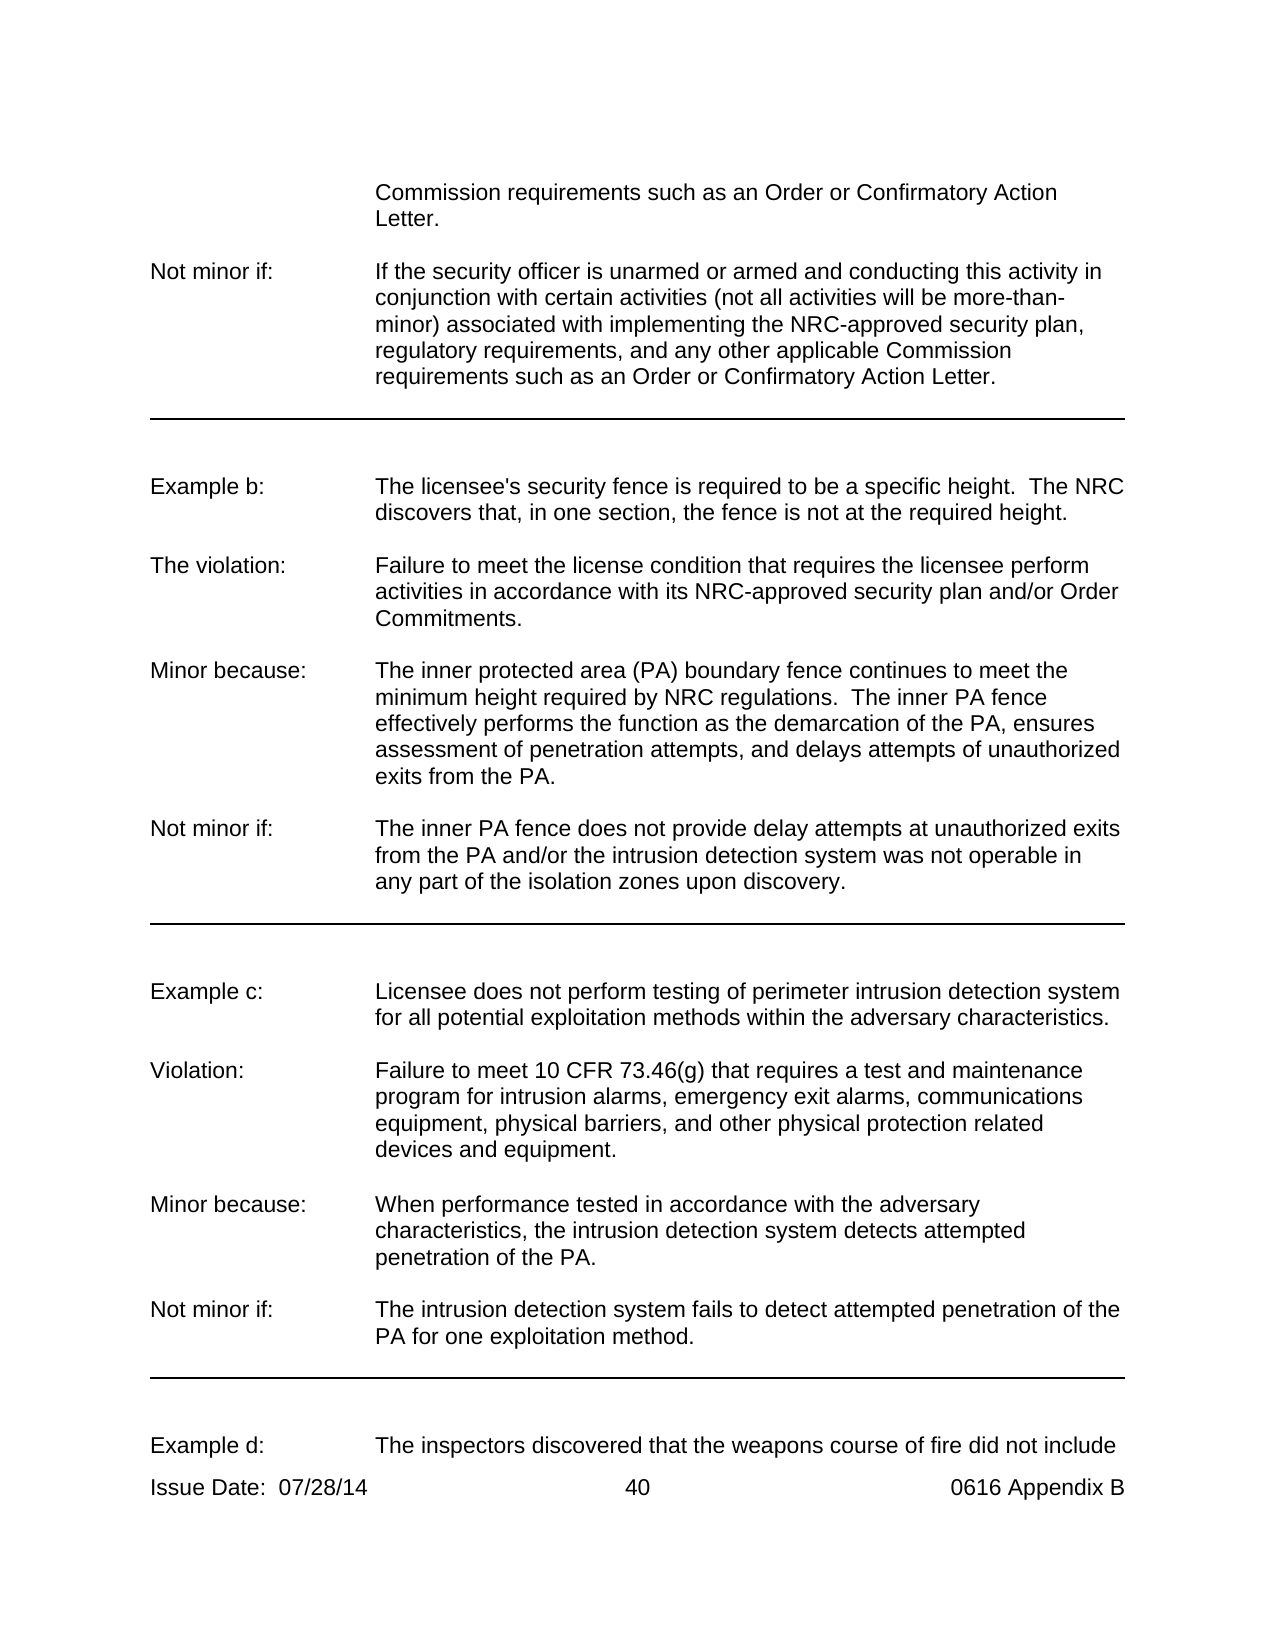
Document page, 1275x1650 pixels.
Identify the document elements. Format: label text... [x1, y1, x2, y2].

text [150, 179, 1125, 231]
text Not minor if: If the security officer is unarmed or armed and conducting this activity in conjunction with certain activities (not all activities will be more-than-minor) associated with implementing the NRC-approved security plan, regulatory requirements, and any other applicable Commission requirements such as an Order or Confirmatory Action Letter. [150, 258, 1125, 389]
text Minor because: When performance tested in accordance with the adversary characteristics, the intrusion detection system detects attempted penetration of the PA. [150, 1191, 1125, 1270]
text Violation: Failure to meet 10 CFR 73.46(g) that requires a test and maintenance program for intrusion alarms, emergency exit alarms, communications equipment, physical barriers, and other physical protection related devices and equipment. [150, 1057, 1125, 1162]
text Not minor if: The inner PA fence does not provide delay attempts at unauthorized exits from the PA and/or the intrusion detection system was not operable in any part of the isolation zones upon discovery. [150, 815, 1125, 894]
text Example c: Licensee does not perform testing of perimeter intrusion detection system for all potential exploitation methods within the adversary characteristics. [150, 978, 1125, 1030]
text Minor because: The inner protected area (PA) boundary fence continues to meet the minimum height required by NRC regulations. The inner PA fence effectively performs the function as the demarcation of the PA, ensures assessment of penetration attempts, and delays attempts of unauthorized exits from the PA. [150, 657, 1125, 789]
text Not minor if: The intrusion detection system fails to detect attempted penetration of the PA for one exploitation method. [150, 1296, 1125, 1349]
text The violation: Failure to meet the license condition that requires the licensee perform activities in accordance with its NRC-approved security plan and/or Order Commitments. [150, 552, 1125, 631]
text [150, 1432, 1125, 1459]
text Example b: The licensee's security fence is required to be a specific height. The NRC discovers that, in one section, the fence is not at the required height. [150, 473, 1125, 526]
